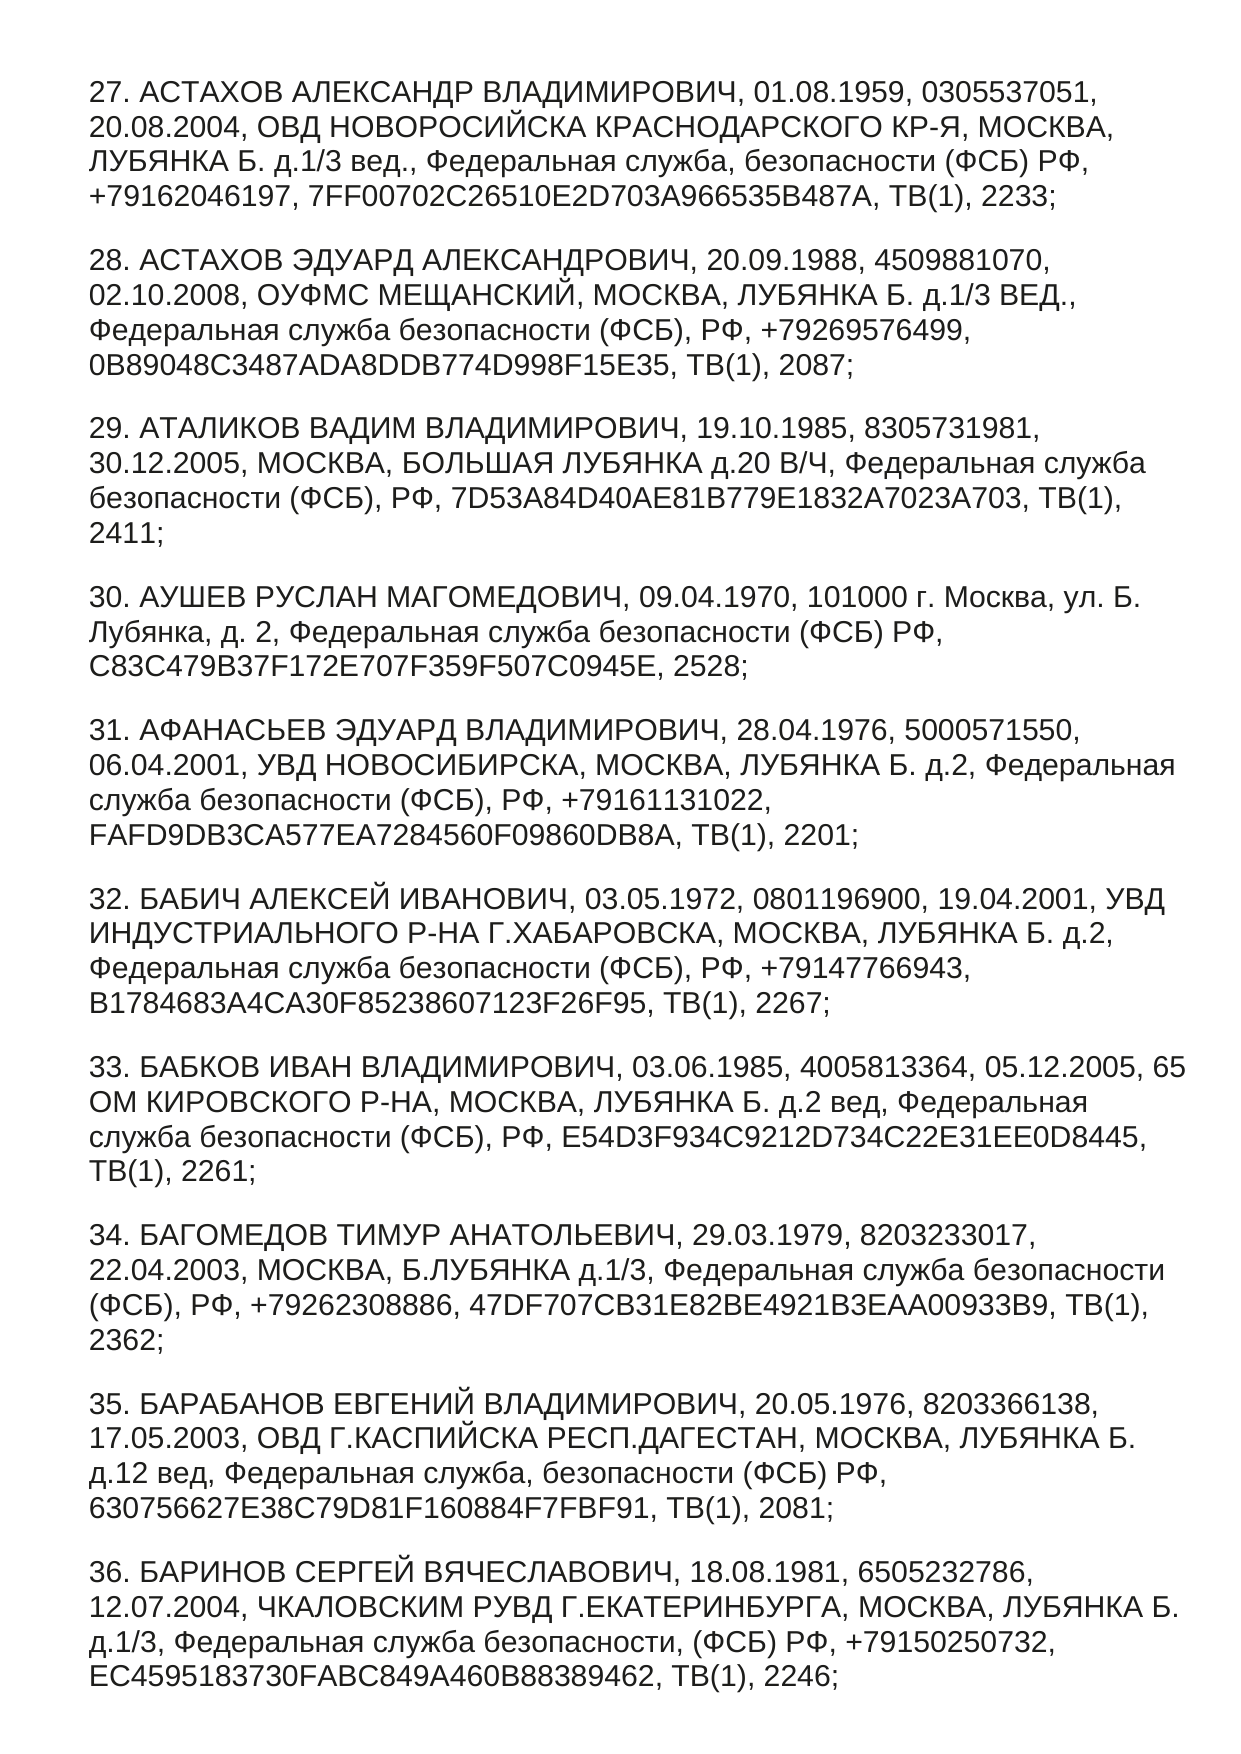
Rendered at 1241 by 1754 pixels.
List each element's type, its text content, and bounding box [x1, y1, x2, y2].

text 29. АТАЛИКОВ ВАДИМ ВЛАДИМИРОВИЧ, 19.10.1985, 8305731981, 30.12.2005, МОСКВА, БОЛЬШАЯ ЛУБЯНКА д.20 В/Ч, Федеральная служба безопасности (ФСБ), РФ, 7D53A84D40AE81B779E1832A7023A703, ТВ(1), 2411; [89, 411, 1196, 550]
text 31. АФАНАСЬЕВ ЭДУАРД ВЛАДИМИРОВИЧ, 28.04.1976, 5000571550, 06.04.2001, УВД НОВОСИБИРСКА, МОСКВА, ЛУБЯНКА Б. д.2, Федеральная служба безопасности (ФСБ), РФ, +79161131022, FAFD9DB3CA577EA7284560F09860DB8A, ТВ(1), 2201; [89, 712, 1196, 852]
text 34. БАГОМЕДОВ ТИМУР АНАТОЛЬЕВИЧ, 29.03.1979, 8203233017, 22.04.2003, МОСКВА, Б.ЛУБЯНКА д.1/3, Федеральная служба безопасности (ФСБ), РФ, +79262308886, 47DF707CB31E82BE4921B3EAA00933B9, ТВ(1), 2362; [89, 1217, 1196, 1357]
text 36. БАРИНОВ СЕРГЕЙ ВЯЧЕСЛАВОВИЧ, 18.08.1981, 6505232786, 12.07.2004, ЧКАЛОВСКИМ РУВД Г.ЕКАТЕРИНБУРГА, МОСКВА, ЛУБЯНКА Б. д.1/3, Федеральная служба безопасности, (ФСБ) РФ, +79150250732, EC4595183730FABC849A460B88389462, ТВ(1), 2246; [89, 1554, 1196, 1693]
text 32. БАБИЧ АЛЕКСЕЙ ИВАНОВИЧ, 03.05.1972, 0801196900, 19.04.2001, УВД ИНДУСТРИАЛЬНОГО Р-НА Г.ХАБАРОВСКА, МОСКВА, ЛУБЯНКА Б. д.2, Федеральная служба безопасности (ФСБ), РФ, +79147766943, B1784683A4CA30F85238607123F26F95, ТВ(1), 2267; [89, 881, 1196, 1020]
text 27. АСТАХОВ АЛЕКСАНДР ВЛАДИМИРОВИЧ, 01.08.1959, 0305537051, 20.08.2004, ОВД НОВОРОСИЙСКА КРАСНОДАРСКОГО КР-Я, МОСКВА, ЛУБЯНКА Б. д.1/3 вед., Федеральная служба, безопасности (ФСБ) РФ, +79162046197, 7FF00702C26510E2D703A966535B487A, ТВ(1), 2233; [89, 74, 1196, 213]
text 35. БАРАБАНОВ ЕВГЕНИЙ ВЛАДИМИРОВИЧ, 20.05.1976, 8203366138, 17.05.2003, ОВД Г.КАСПИЙСКА РЕСП.ДАГЕСТАН, МОСКВА, ЛУБЯНКА Б. д.12 вед, Федеральная служба, безопасности (ФСБ) РФ, 630756627E38C79D81F160884F7FBF91, ТВ(1), 2081; [89, 1386, 1196, 1525]
text 30. АУШЕВ РУСЛАН МАГОМЕДОВИЧ, 09.04.1970, 101000 г. Москва, ул. Б. Лубянка, д. 2, Федеральная служба безопасности (ФСБ) РФ, C83C479B37F172E707F359F507C0945E, 2528; [89, 579, 1196, 683]
text 33. БАБКОВ ИВАН ВЛАДИМИРОВИЧ, 03.06.1985, 4005813364, 05.12.2005, 65 ОМ КИРОВСКОГО Р-НА, МОСКВА, ЛУБЯНКА Б. д.2 вед, Федеральная служба безопасности (ФСБ), РФ, E54D3F934C9212D734C22E31EE0D8445, ТВ(1), 2261; [89, 1049, 1196, 1188]
text 28. АСТАХОВ ЭДУАРД АЛЕКСАНДРОВИЧ, 20.09.1988, 4509881070, 02.10.2008, ОУФМС МЕЩАНСКИЙ, МОСКВА, ЛУБЯНКА Б. д.1/3 ВЕД., Федеральная служба безопасности (ФСБ), РФ, +79269576499, 0B89048C3487ADA8DDB774D998F15E35, ТВ(1), 2087; [89, 242, 1196, 381]
